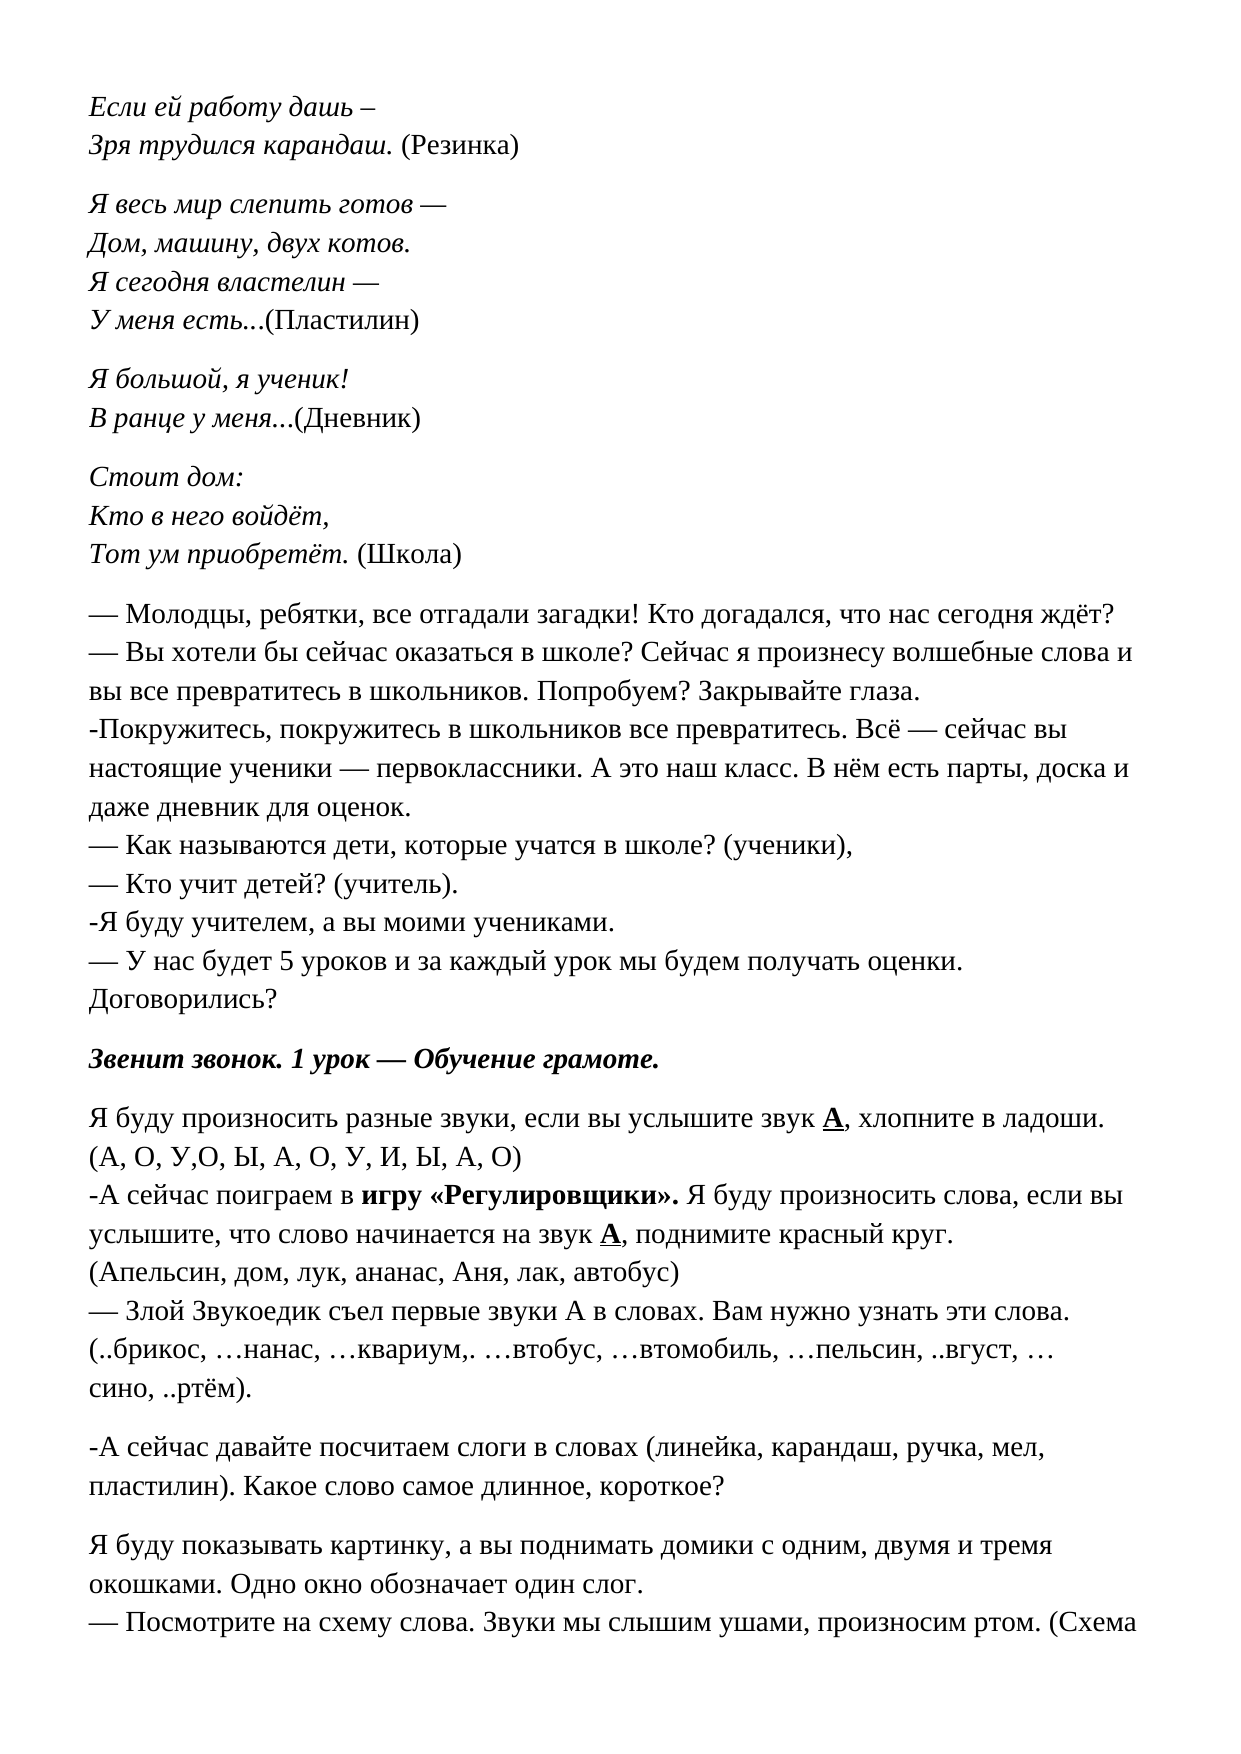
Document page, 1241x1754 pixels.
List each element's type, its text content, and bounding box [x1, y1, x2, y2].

text — Молодцы, ребятки, все отгадали загадки! Кто догадался, что нас сегодня ждёт? — Вы хотели бы сейчас оказаться в школе? Сейчас я произнесу волшебные слова и вы все превратитесь в школьников. Попробуем? Закрывайте глаза. -Покружитесь, покружитесь в школьников все превратитесь. Всё — сейчас вы настоящие ученики — первоклассники. А это наш класс. В нём есть парты, доска и даже дневник для оценок. — Как называются дети, которые учатся в школе? (ученики), — Кто учит детей? (учитель). -Я буду учителем, а вы моими учениками. — У нас будет 5 уроков и за каждый урок мы будем получать оценки. Договорились? [89, 596, 1152, 1015]
text Я весь мир слепить готов — Дом, машину, двух котов. Я сегодня властелин — У меня есть...(Пластилин) [89, 187, 1152, 336]
text Если ей работу дашь – Зря трудился карандаш. (Резинка) [89, 89, 1152, 161]
text Стоит дом: Кто в него войдёт, Тот ум приобретёт. (Школа) [89, 459, 1152, 570]
text Звенит звонок. 1 урок — Обучение грамоте. [89, 1041, 1152, 1074]
text Я большой, я ученик! В ранце у меня...(Дневник) [89, 362, 1152, 434]
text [89, 1527, 1152, 1638]
text Я буду произносить разные звуки, если вы услышите звук А, хлопните в ладоши. (А, О, У,О, Ы, А, О, У, И, Ы, А, О) -А сейчас поиграем в игру «Регулировщики». Я буду произносить слова, если вы услышите, что слово начинается на звук А, поднимите красный круг. (Апельсин, дом, лук, ананас, Аня, лак, автобус) — Злой Звукоедик съел первые звуки А в словах. Вам нужно узнать эти слова. (..брикос, …нанас, …квариум,. …втобус, …втомобиль, …пельсин, ..вгуст, …сино, ..ртём). [89, 1100, 1152, 1403]
text -А сейчас давайте посчитаем слоги в словах (линейка, карандаш, ручка, мел, пластилин). Какое слово самое длинное, короткое? [89, 1429, 1152, 1501]
